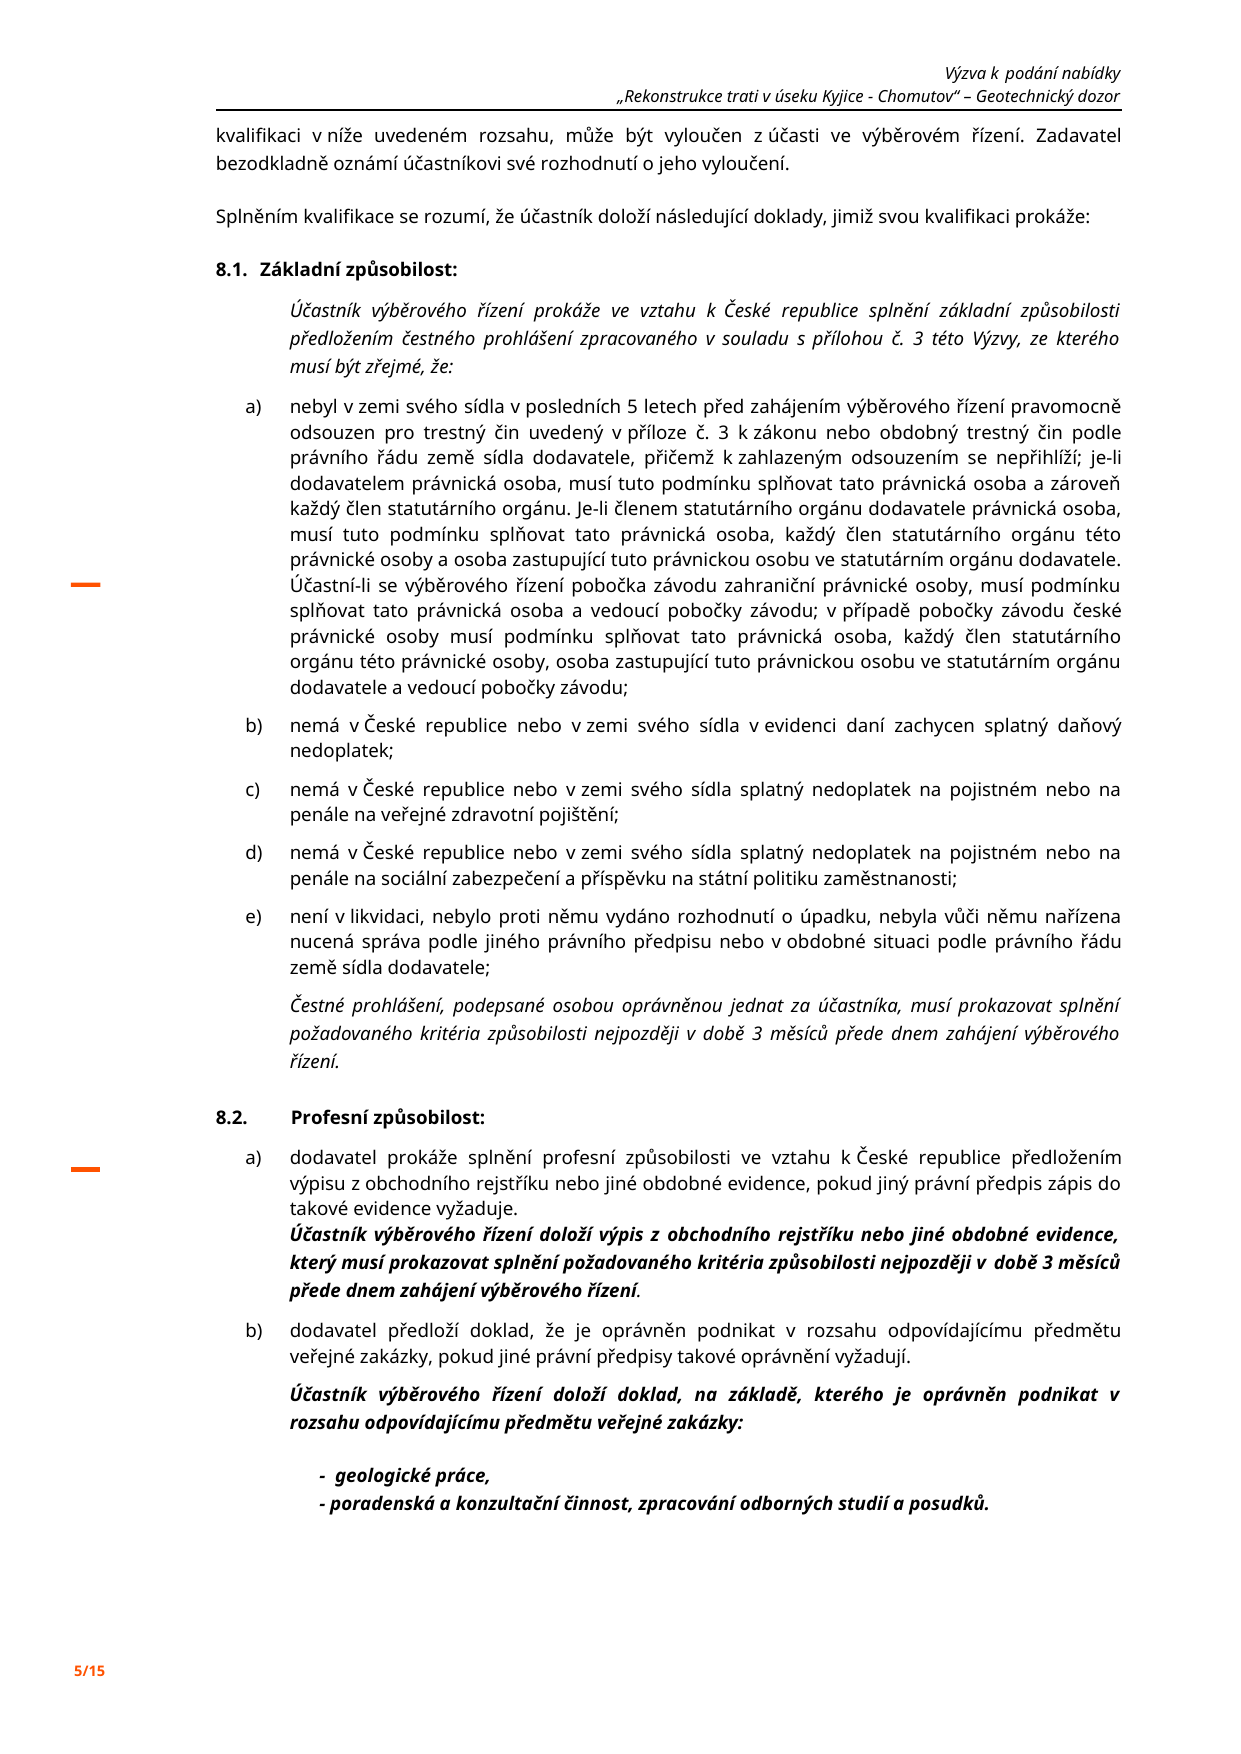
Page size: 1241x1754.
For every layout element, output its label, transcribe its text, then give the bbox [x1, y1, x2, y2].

text Účastník výběrového řízení doloží doklad, na základě, kterého je oprávněn podnikat v rozsahu odpovídajícímu předmětu veřejné zakázky: [289, 1381, 1122, 1435]
list nebyl v zemi svého sídla v posledních 5 letech před zahájením výběrového řízení pravomocně odsouzen pro trestný čin uvedený v příloze č. 3 k zákonu nebo obdobný trestný čin podle právního řádu země sídla dodavatele, přičemž k zahlazeným odsouzením se nepřihlíží; je-li dodavatelem právnická osoba, musí tuto podmínku splňovat tato právnická osoba a zároveň každý člen statutárního orgánu. Je-li členem statutárního orgánu dodavatele právnická osoba, musí tuto podmínku splňovat tato právnická osoba, každý člen statutárního orgánu této právnické osoby a osoba zastupující tuto právnickou osobu ve statutárním orgánu dodavatele. Účastní-li se výběrového řízení pobočka závodu zahraniční právnické osoby, musí podmínku splňovat tato právnická osoba a vedoucí pobočky závodu; v případě pobočky závodu české právnické osoby musí podmínku splňovat tato právnická osoba, každý člen statutárního orgánu této právnické osoby, osoba zastupující tuto právnickou osobu ve statutárním orgánu dodavatele a vedoucí pobočky závodu; [245, 393, 1122, 700]
text Splněním kvalifikace se rozumí, že účastník doloží následující doklady, jimiž svou kvalifikaci prokáže: [216, 203, 1122, 229]
text - geologické práce, [319, 1462, 1122, 1488]
text Účastník výběrového řízení doloží výpis z obchodního rejstříku nebo jiné obdobné evidence, který musí prokazovat splnění požadovaného kritéria způsobilosti nejpozději v době 3 měsíců přede dnem zahájení výběrového řízení. [289, 1221, 1122, 1303]
list nemá v České republice nebo v zemi svého sídla v evidenci daní zachycen splatný daňový nedoplatek; [245, 712, 1122, 763]
list dodavatel prokáže splnění profesní způsobilosti ve vztahu k České republice předložením výpisu z obchodního rejstříku nebo jiné obdobné evidence, pokud jiný právní předpis zápis do takové evidence vyžaduje. [245, 1144, 1122, 1221]
list není v likvidaci, nebylo proti němu vydáno rozhodnutí o úpadku, nebyla vůči němu nařízena nucená správa podle jiného právního předpisu nebo v obdobné situaci podle právního řádu země sídla dodavatele; [245, 903, 1122, 979]
text - poradenská a konzultační činnost, zpracování odborných studií a posudků. [319, 1490, 1122, 1516]
list Profesní způsobilost: [216, 1104, 1122, 1129]
text Čestné prohlášení, podepsané osobou oprávněnou jednat za účastníka, musí prokazovat splnění požadovaného kritéria způsobilosti nejpozději v době 3 měsíců přede dnem zahájení výběrového řízení. [289, 992, 1122, 1073]
list Základní způsobilost: [216, 256, 1122, 282]
list dodavatel předloží doklad, že je oprávněn podnikat v rozsahu odpovídajícímu předmětu veřejné zakázky, pokud jiné právní předpisy takové oprávnění vyžadují. [245, 1318, 1122, 1369]
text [216, 122, 1122, 176]
list nemá v České republice nebo v zemi svého sídla splatný nedoplatek na pojistném nebo na penále na sociální zabezpečení a příspěvku na státní politiku zaměstnanosti; [245, 839, 1122, 890]
text Účastník výběrového řízení prokáže ve vztahu k České republice splnění základní způsobilosti předložením čestného prohlášení zpracovaného v souladu s přílohou č. 3 této Výzvy, ze kterého musí být zřejmé, že: [289, 297, 1122, 378]
list nemá v České republice nebo v zemi svého sídla splatný nedoplatek na pojistném nebo na penále na veřejné zdravotní pojištění; [245, 776, 1122, 827]
